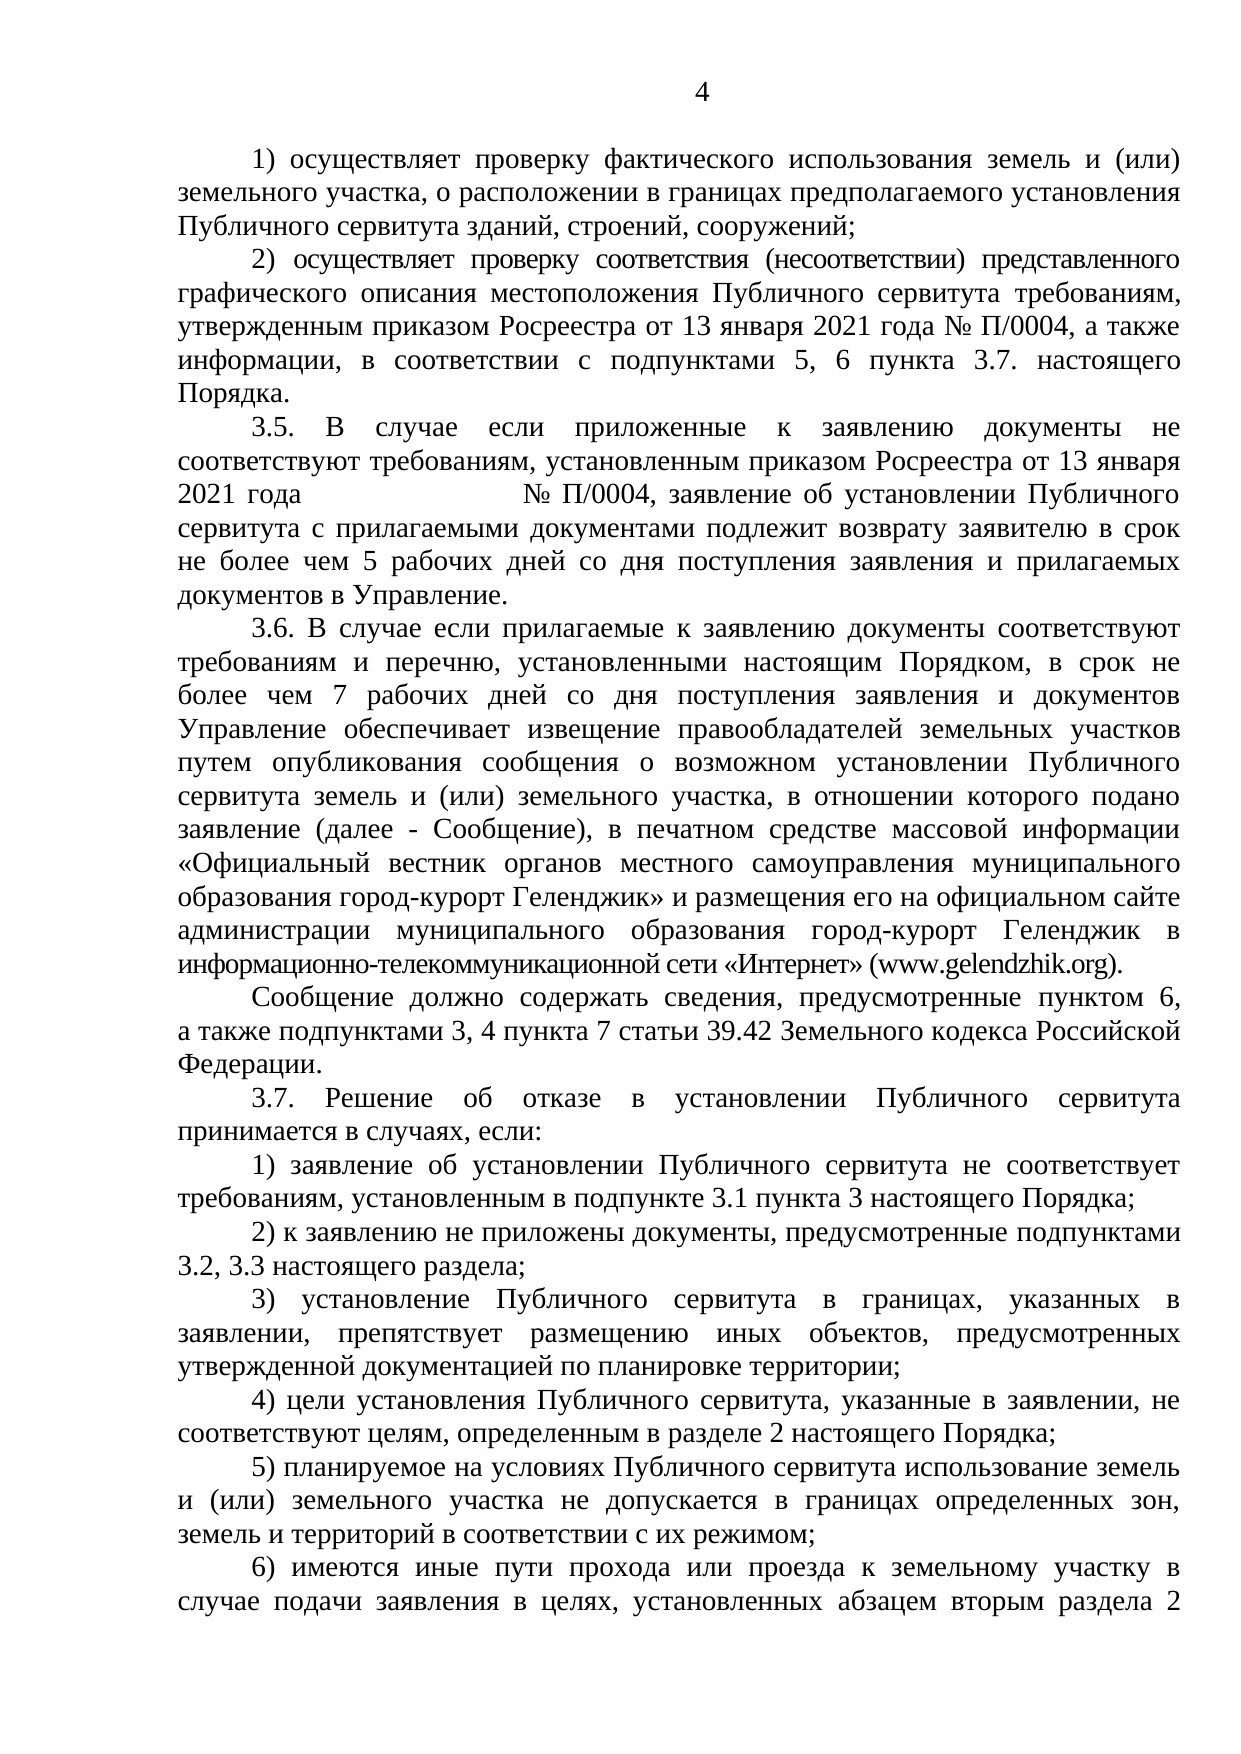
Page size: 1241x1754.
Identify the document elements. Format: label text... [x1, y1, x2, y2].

text 3) установление Публичного сервитута в границах, указанных в заявлении, препятствует размещению иных объектов, предусмотренных утвержденной документацией по планировке территории; [177, 1281, 1181, 1382]
text 3.6. В случае если прилагаемые к заявлению документы соответствуют требованиям и перечню, установленными настоящим Порядком, в срок не более чем 7 рабочих дней со дня поступления заявления и документов Управление обеспечивает извещение правообладателей земельных участков путем опубликования сообщения о возможном установлении Публичного сервитута земель и (или) земельного участка, в отношении которого подано заявление (далее - Сообщение), в печатном средстве массовой информации «Официальный вестник органов местного самоуправления муниципального образования город-курорт Геленджик» и размещения его на официальном сайте администрации муниципального образования город-курорт Геленджик в информационно-телекоммуникационной сети «Интернет» (www.gelendzhik.org). [177, 610, 1181, 979]
text 1) заявление об установлении Публичного сервитута не соответствует требованиям, установленным в подпункте 3.1 пункта 3 настоящего Порядка; [177, 1147, 1181, 1214]
text 5) планируемое на условиях Публичного сервитута использование земель и (или) земельного участка не допускается в границах определенных зон, земель и территорий в соответствии с их режимом; [177, 1449, 1181, 1549]
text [177, 1549, 1181, 1617]
text Сообщение должно содержать сведения, предусмотренные пунктом 6, а также подпунктами 3, 4 пункта 7 статьи 39.42 Земельного кодекса Российской Федерации. [177, 979, 1181, 1080]
text 3.7. Решение об отказе в установлении Публичного сервитута принимается в случаях, если: [177, 1080, 1181, 1147]
text 3.5. В случае если приложенные к заявлению документы не соответствуют требованиям, установленным приказом Росреестра от 13 января 2021 года № П/0004, заявление об установлении Публичного сервитута с прилагаемыми документами подлежит возврату заявителю в срок не более чем 5 рабочих дней со дня поступления заявления и прилагаемых документов в Управление. [177, 409, 1181, 610]
text 4) цели установления Публичного сервитута, указанные в заявлении, не соответствуют целям, определенным в разделе 2 настоящего Порядка; [177, 1382, 1181, 1449]
text 2) осуществляет проверку соответствия (несоответствии) представленного графического описания местоположения Публичного сервитута требованиям, утвержденным приказом Росреестра от 13 января 2021 года № П/0004, а также информации, в соответствии с подпунктами 5, 6 пункта 3.7. настоящего Порядка. [177, 241, 1181, 409]
text 2) к заявлению не приложены документы, предусмотренные подпунктами 3.2, 3.3 настоящего раздела; [177, 1214, 1181, 1281]
text 1) осуществляет проверку фактического использования земель и (или) земельного участка, о расположении в границах предполагаемого установления Публичного сервитута зданий, строений, сооружений; [177, 141, 1181, 241]
